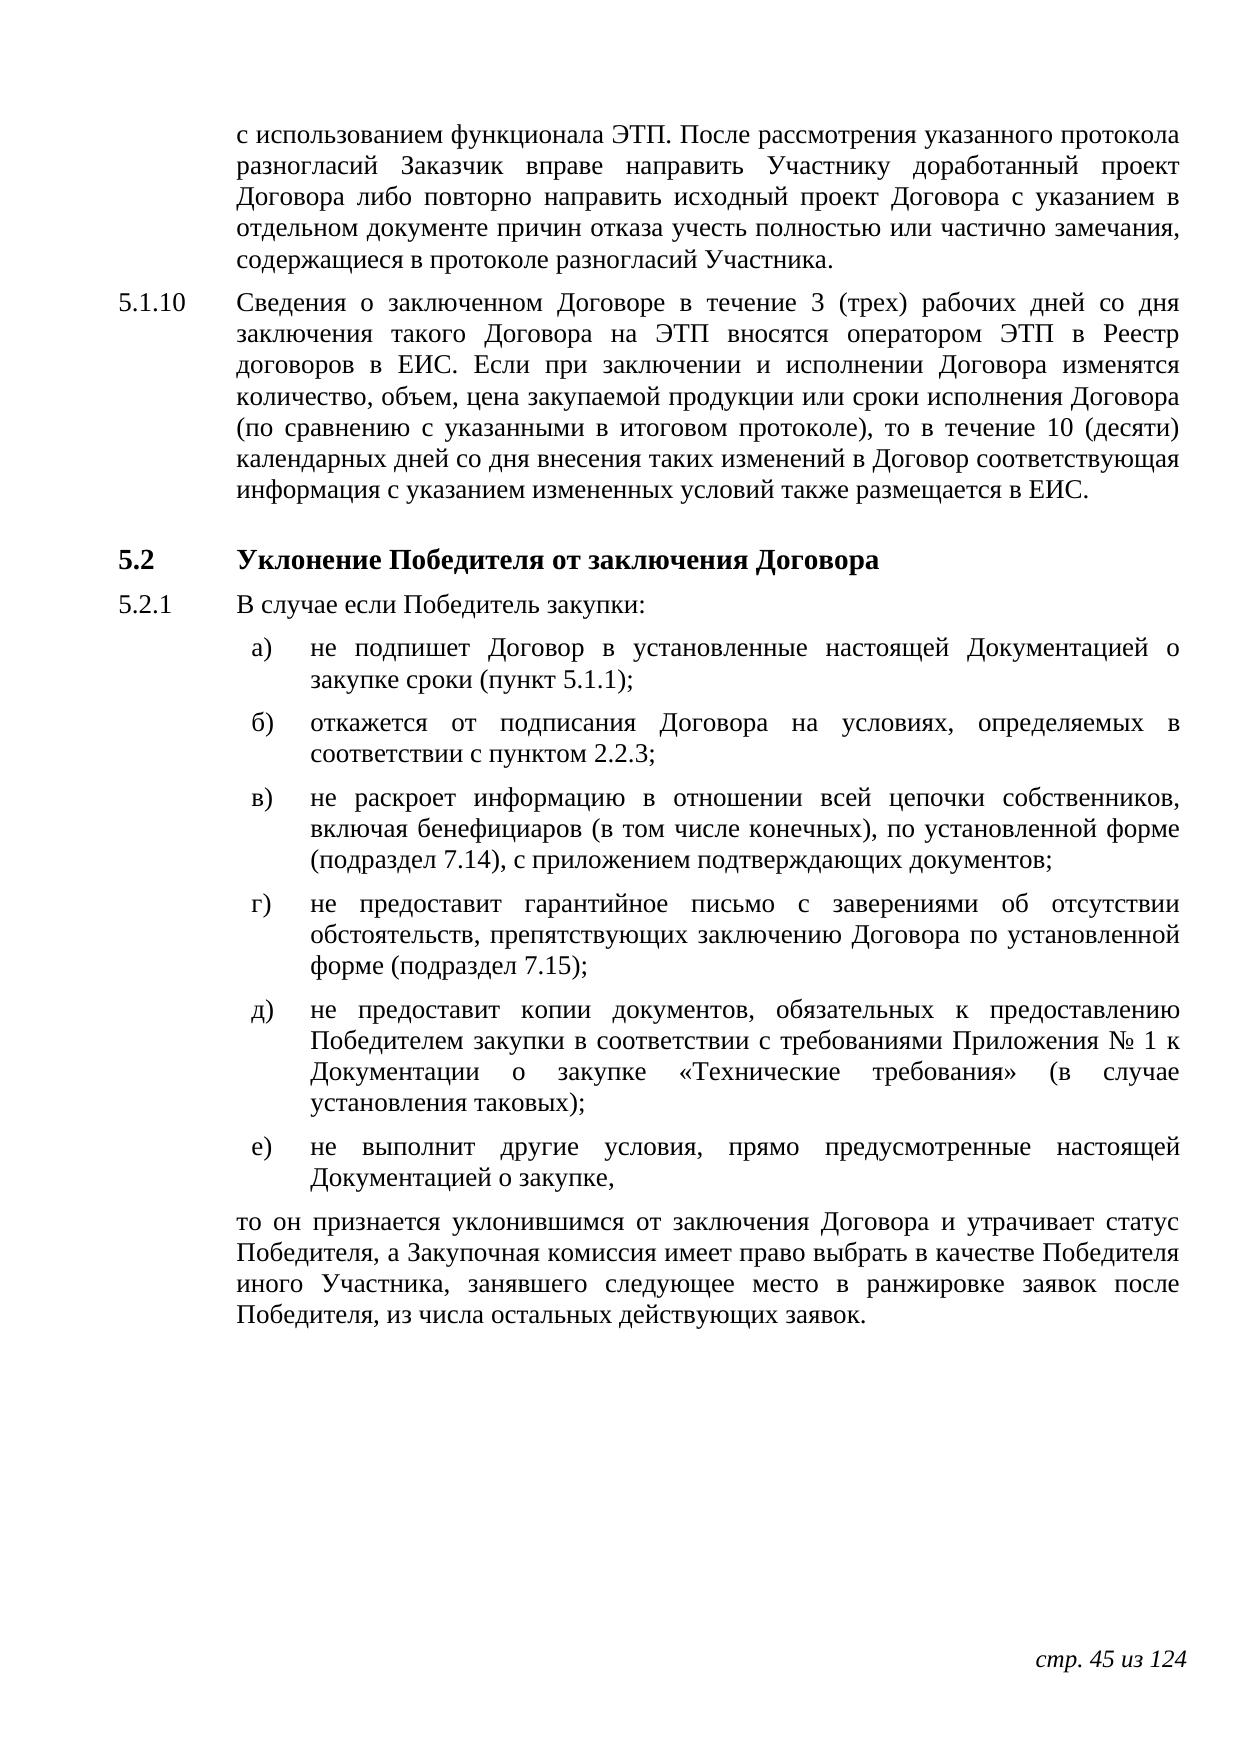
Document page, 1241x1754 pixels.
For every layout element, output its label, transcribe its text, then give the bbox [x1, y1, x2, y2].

text не предоставит копии документов, обязательных к предоставлению Победителем закупки в соответствии с требованиями Приложения № 1 к Документации о закупке «Технические требования» (в случае установления таковых); [251, 993, 1181, 1118]
text откажется от подписания Договора на условиях, определяемых в соответствии с пунктом 2.2.3; [251, 706, 1181, 769]
text то он признается уклонившимся от заключения Договора и утрачивает статус Победителя, а Закупочная комиссия имеет право выбрать в качестве Победителя иного Участника, занявшего следующее место в ранжировке заявок после Победителя, из числа остальных действующих заявок. [236, 1205, 1181, 1329]
text Сведения о заключенном Договоре в течение 3 (трех) рабочих дней со дня заключения такого Договора на ЭТП вносятся оператором ЭТП в Реестр договоров в ЕИС. Если при заключении и исполнении Договора изменятся количество, объем, цена закупаемой продукции или сроки исполнения Договора (по сравнению с указанными в итоговом протоколе), то в течение 10 (десяти) календарных дней со дня внесения таких изменений в Договор соответствующая информация с указанием измененных условий также размещается в ЕИС. [118, 286, 1181, 504]
text В случае если Победитель закупки: [118, 588, 1181, 619]
text не раскроет информацию в отношении всей цепочки собственников, включая бенефициаров (в том числе конечных), по установленной форме (подраздел 7.14), с приложением подтверждающих документов; [251, 781, 1181, 874]
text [118, 118, 1181, 274]
text не предоставит гарантийное письмо с заверениями об отсутствии обстоятельств, препятствующих заключению Договора по установленной форме (подраздел 7.15); [251, 887, 1181, 981]
text не подпишет Договор в установленные настоящей Документацией о закупке сроки (пункт 5.1.1); [251, 632, 1181, 694]
subtitle Уклонение Победителя от заключения Договора [118, 542, 1181, 575]
text не выполнит другие условия, прямо предусмотренные настоящей Документацией о закупке, [251, 1130, 1181, 1192]
